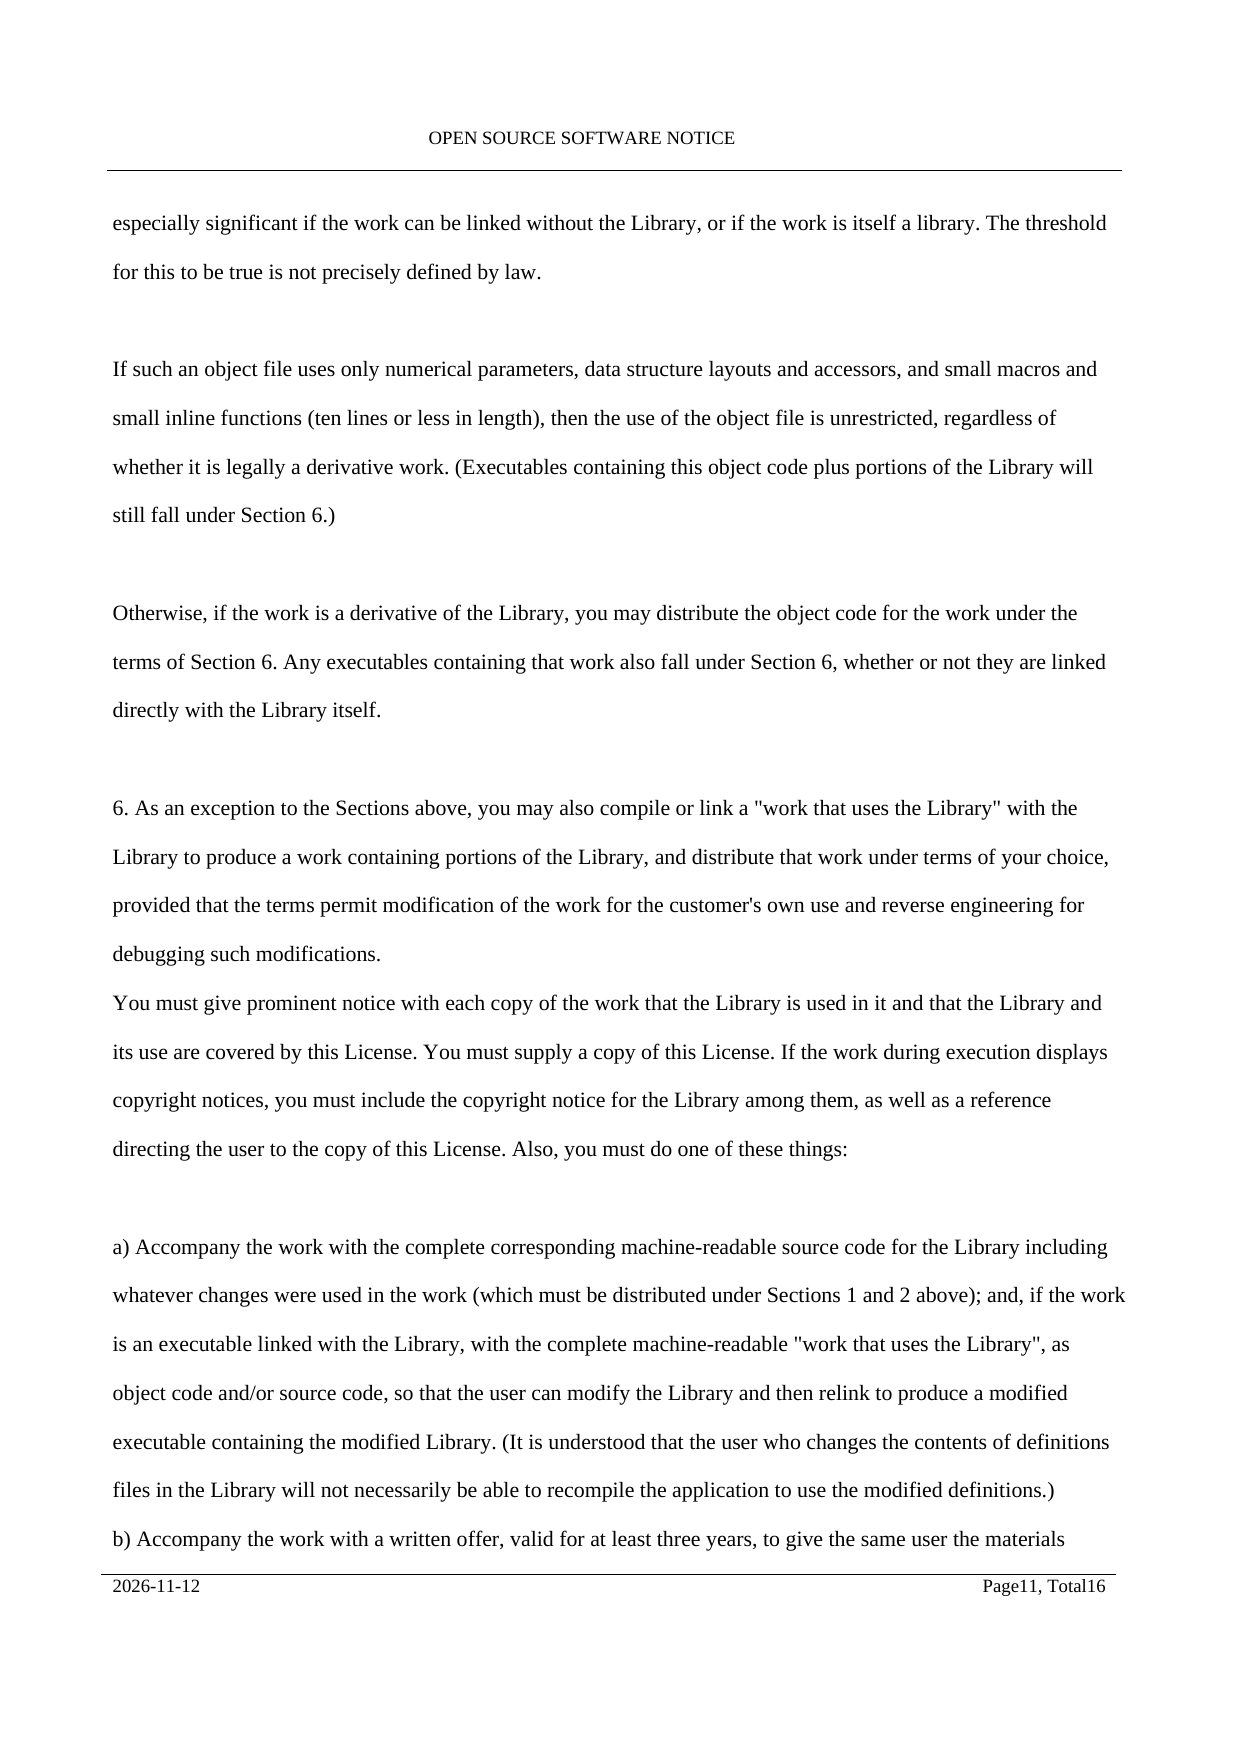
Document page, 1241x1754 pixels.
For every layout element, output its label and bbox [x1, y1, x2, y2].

text [112, 206, 1128, 1555]
